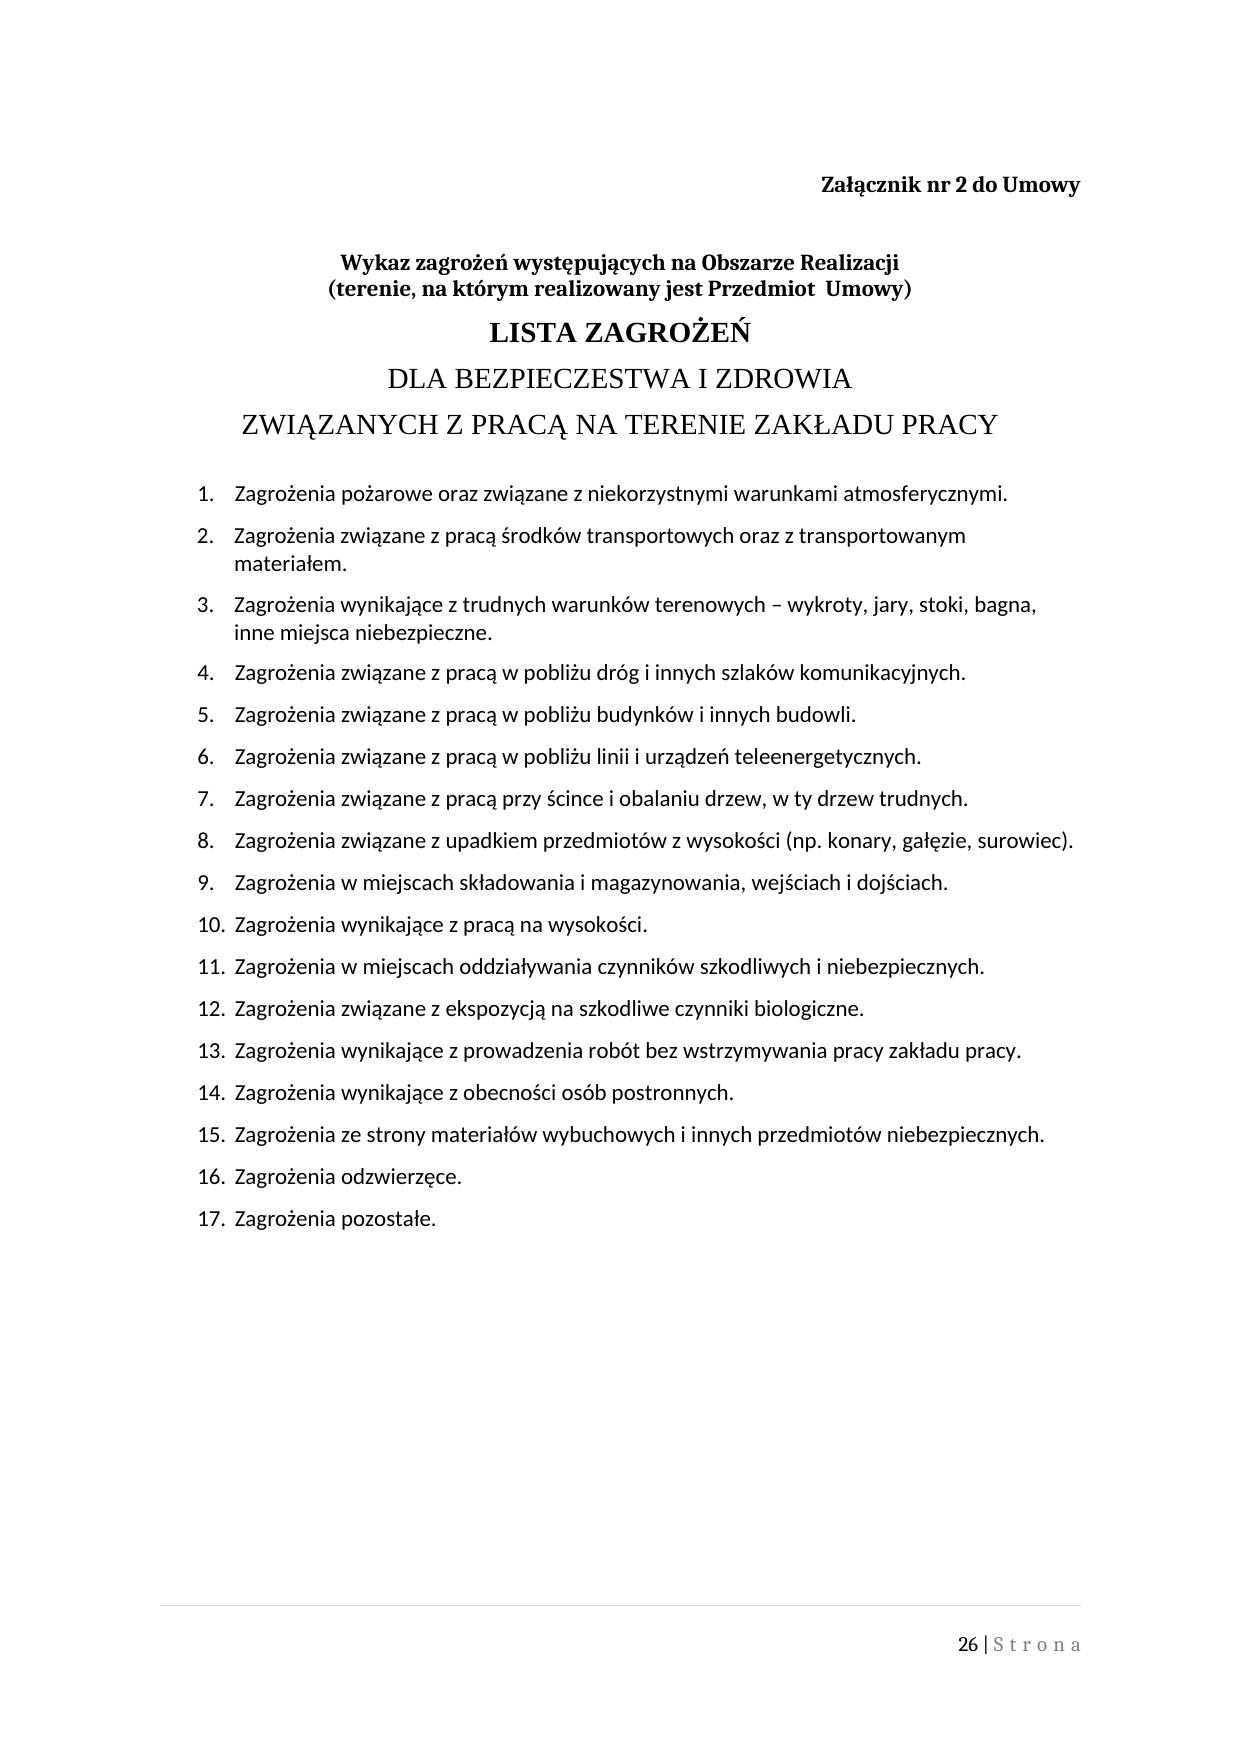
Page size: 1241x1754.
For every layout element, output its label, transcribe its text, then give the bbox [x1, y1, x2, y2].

text Wykaz zagrożeń występujących na Obszarze Realizacji (terenie, na którym realizowany jest Przedmiot Umowy) [159, 250, 1081, 302]
text DLA BEZPIECZESTWA I ZDROWIA [159, 361, 1081, 394]
list Zagrożenia związane z pracą w pobliżu budynków i innych budowli. [197, 700, 1081, 728]
text Załącznik nr 2 do Umowy [159, 172, 1081, 198]
list Zagrożenia ze strony materiałów wybuchowych i innych przedmiotów niebezpiecznych. [197, 1120, 1081, 1148]
list Zagrożenia wynikające z trudnych warunków terenowych – wykroty, jary, stoki, bagna, inne miejsca niebezpieczne. [197, 590, 1081, 646]
list Zagrożenia wynikające z pracą na wysokości. [197, 910, 1081, 938]
list Zagrożenia pozostałe. [197, 1204, 1081, 1232]
list Zagrożenia wynikające z prowadzenia robót bez wstrzymywania pracy zakładu pracy. [197, 1036, 1081, 1064]
list Zagrożenia związane z ekspozycją na szkodliwe czynniki biologiczne. [197, 994, 1081, 1022]
list Zagrożenia pożarowe oraz związane z niekorzystnymi warunkami atmosferycznymi. [197, 479, 1081, 507]
list Zagrożenia związane z pracą w pobliżu dróg i innych szlaków komunikacyjnych. [197, 658, 1081, 686]
list Zagrożenia wynikające z obecności osób postronnych. [197, 1078, 1081, 1106]
list Zagrożenia odzwierzęce. [197, 1162, 1081, 1190]
list Zagrożenia związane z pracą środków transportowych oraz z transportowanym materiałem. [197, 521, 1081, 577]
list Zagrożenia związane z upadkiem przedmiotów z wysokości (np. konary, gałęzie, surowiec). [197, 826, 1081, 854]
list Zagrożenia związane z pracą w pobliżu linii i urządzeń teleenergetycznych. [197, 742, 1081, 770]
list Zagrożenia w miejscach składowania i magazynowania, wejściach i dojściach. [197, 868, 1081, 896]
list Zagrożenia w miejscach oddziaływania czynników szkodliwych i niebezpiecznych. [197, 952, 1081, 980]
text ZWIĄZANYCH Z PRACĄ NA TERENIE ZAKŁADU PRACY [159, 407, 1081, 441]
list Zagrożenia związane z pracą przy ścince i obalaniu drzew, w ty drzew trudnych. [197, 784, 1081, 812]
text LISTA ZAGROŻEŃ [159, 315, 1081, 348]
